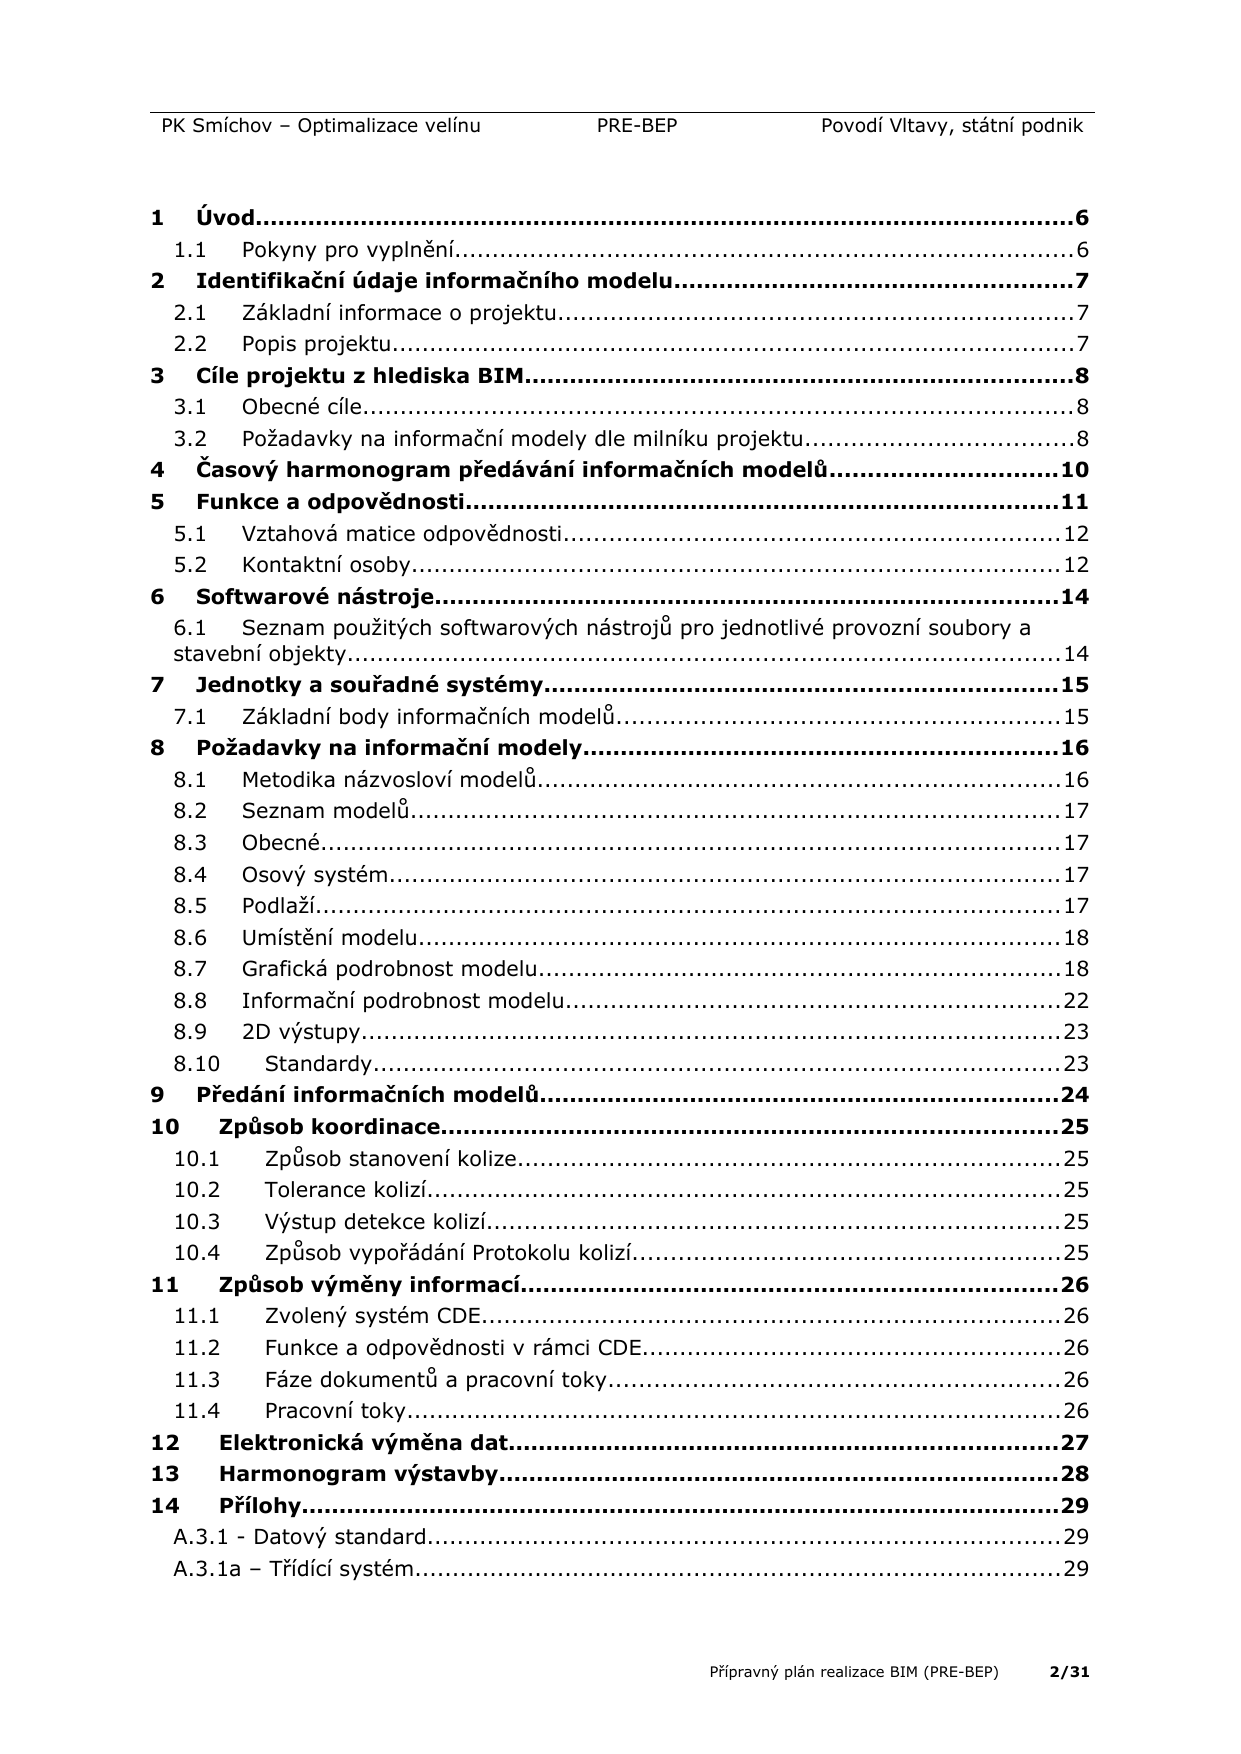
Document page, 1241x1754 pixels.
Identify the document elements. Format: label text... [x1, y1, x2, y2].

text 8.1 Metodika názvosloví modelů 16 [173, 766, 1090, 792]
text 5.2 Kontaktní osoby 12 [173, 552, 1090, 577]
text 3.1 Obecné cíle 8 [173, 394, 1090, 419]
text 9 Předání informačních modelů 24 [150, 1082, 1090, 1107]
text 1 Úvod 6 [150, 204, 1090, 230]
text 8.7 Grafická podrobnost modelu 18 [173, 956, 1090, 981]
text 1.1 Pokyny pro vyplnění 6 [173, 236, 1090, 261]
text A.3.1 - Datový standard 29 [173, 1524, 1090, 1549]
text 14 Přílohy 29 [150, 1492, 1090, 1518]
text 7 Jednotky a souřadné systémy 15 [150, 672, 1090, 697]
text 4 Časový harmonogram předávání informačních modelů 10 [150, 457, 1090, 482]
text 2 Identifikační údaje informačního modelu 7 [150, 268, 1090, 293]
text 13 Harmonogram výstavby 28 [150, 1461, 1090, 1486]
text 11.3 Fáze dokumentů a pracovní toky 26 [173, 1366, 1090, 1391]
text 3.2 Požadavky na informační modely dle milníku projektu 8 [173, 425, 1090, 451]
text 2.1 Základní informace o projektu 7 [173, 299, 1090, 324]
text 8.4 Osový systém 17 [173, 861, 1090, 886]
text 11 Způsob výměny informací 26 [150, 1271, 1090, 1297]
text 11.2 Funkce a odpovědnosti v rámci CDE 26 [173, 1334, 1090, 1360]
text 8.8 Informační podrobnost modelu 22 [173, 987, 1090, 1013]
text 5 Funkce a odpovědnosti 11 [150, 488, 1090, 514]
text 8.2 Seznam modelů 17 [173, 798, 1090, 823]
text 12 Elektronická výměna dat 27 [150, 1429, 1090, 1454]
text 8 Požadavky na informační modely 16 [150, 735, 1090, 760]
text 11.1 Zvolený systém CDE 26 [173, 1303, 1090, 1328]
text A.3.1a – Třídící systém 29 [173, 1555, 1090, 1581]
text 8.9 2D výstupy 23 [173, 1019, 1090, 1044]
text 11.4 Pracovní toky 26 [173, 1398, 1090, 1423]
text 6 Softwarové nástroje 14 [150, 583, 1090, 608]
text 10 Způsob koordinace 25 [150, 1113, 1090, 1139]
text 7.1 Základní body informačních modelů 15 [173, 703, 1090, 728]
text 5.1 Vztahová matice odpovědnosti 12 [173, 520, 1090, 545]
text 8.10 Standardy 23 [173, 1050, 1090, 1076]
text 10.3 Výstup detekce kolizí 25 [173, 1208, 1090, 1233]
text 3 Cíle projektu z hlediska BIM 8 [150, 362, 1090, 388]
text 2.2 Popis projektu 7 [173, 331, 1090, 356]
text 8.5 Podlaží 17 [173, 893, 1090, 918]
text 8.3 Obecné 17 [173, 829, 1090, 855]
text 10.1 Způsob stanovení kolize 25 [173, 1145, 1090, 1170]
text 8.6 Umístění modelu 18 [173, 924, 1090, 949]
text 10.4 Způsob vypořádání Protokolu kolizí 25 [173, 1240, 1090, 1265]
text 6.1 Seznam použitých softwarových nástrojů pro jednotlivé provozní soubory a stavební objekty 14 [173, 615, 1090, 665]
text 10.2 Tolerance kolizí 25 [173, 1177, 1090, 1202]
